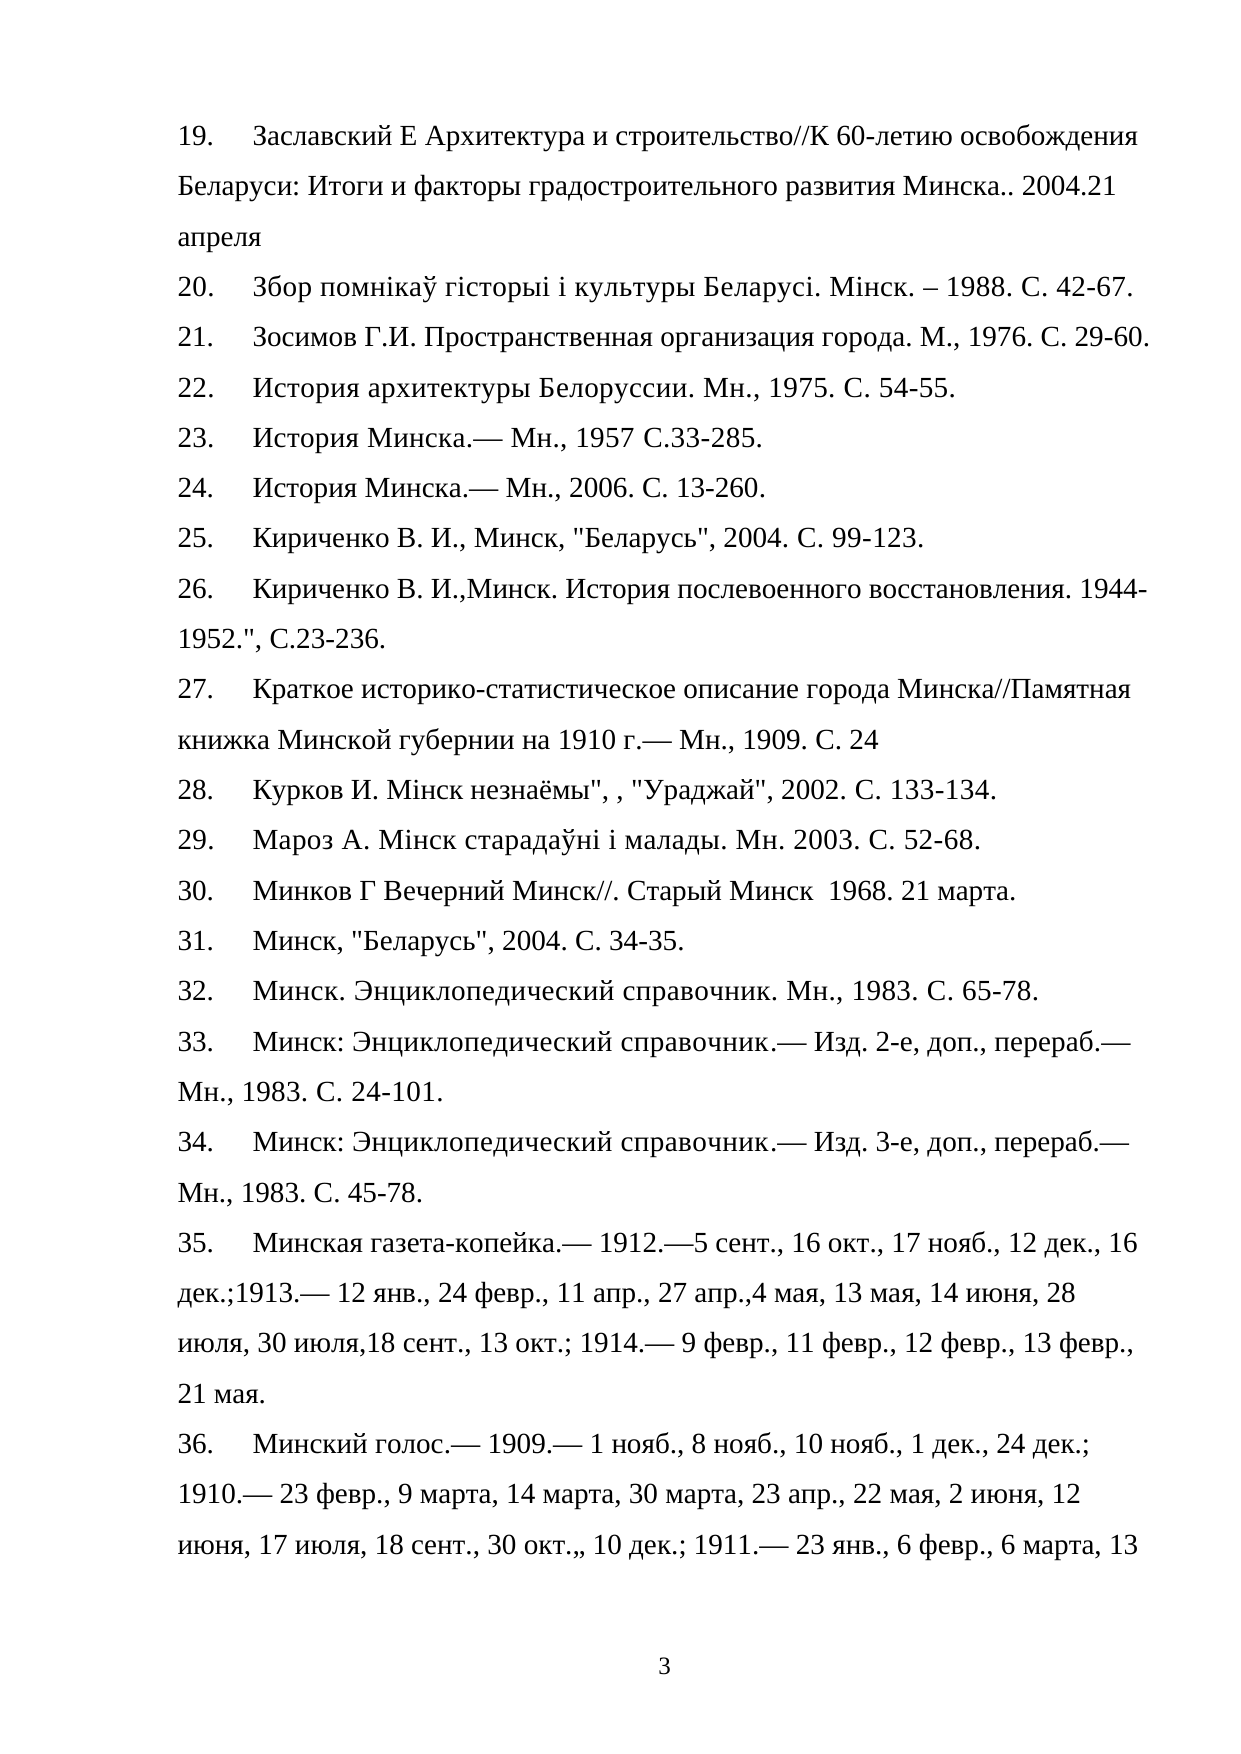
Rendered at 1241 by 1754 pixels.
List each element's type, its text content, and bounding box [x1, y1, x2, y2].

list Зосимов Г.И. Пространственная организация города. М., 1976. С. 29-60. [177, 319, 1152, 353]
list Краткое историко-статистическое описание города Минска//Памятная книжка Минской губернии на .— Мн., 1909. С. 24 [177, 672, 1152, 755]
list Збор помнікаў гісторыі і культуры Беларусі. Мінск. – 1988. С. 42-67. [177, 269, 1152, 303]
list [177, 1426, 1152, 1560]
list Мароз А. Мінск старадаўні і малады. Мн. 2003. С. 52-68. [177, 822, 1152, 856]
list Кириченко В. И., Минск, "Беларусь", 2004. С. 99-123. [177, 521, 1152, 554]
list Кириченко В. И.,Минск. История послевоенного восстановления. 1944-1952.", С.23-236. [177, 571, 1152, 655]
list Минск. Энциклопедический справочник. Мн., 1983. С. 65-78. [177, 973, 1152, 1007]
list История Минска.— Мн., 2006. С. 13-260. [177, 470, 1152, 504]
list Курков И. Мінск незнаёмы", , "Ураджай", 2002. С. 133-134. [177, 772, 1152, 806]
list История Минска.— Мн., 1957 С.33-285. [177, 420, 1152, 453]
list Заславский Е Архитектура и строительство//К 60-летию освобождения Беларуси: Итоги и факторы градостроительного развития Минска.. 2004.21 апреля [177, 118, 1152, 252]
list Минск, "Беларусь", 2004. С. 34-35. [177, 923, 1152, 957]
list Минск: Энциклопедический справочник.— Изд. 3-е, доп., перераб.— Мн., 1983. С. 45-78. [177, 1124, 1152, 1208]
list Минская газета-копейка.— 1912.—5 сент., 16 окт., 17 нояб., 12 дек., 16 дек.;1913.— 12 янв., 24 февр., 11 апр., 27 апр.,4 мая, 13 мая, 14 июня, 28 июля, 30 июля,18 сент., 13 окт.; 1914.— 9 февр., 11 февр., 12 февр., 13 февр., 21 мая. [177, 1225, 1152, 1409]
list Минск: Энциклопедический справочник.— Изд. 2-е, доп., перераб.— Мн., 1983. С. 24-101. [177, 1024, 1152, 1108]
list Минков Г Вечерний Минск//. Старый Минск 1968. 21 марта. [177, 873, 1152, 906]
list История архитектуры Белоруссии. Мн., 1975. С. 54-55. [177, 370, 1152, 403]
